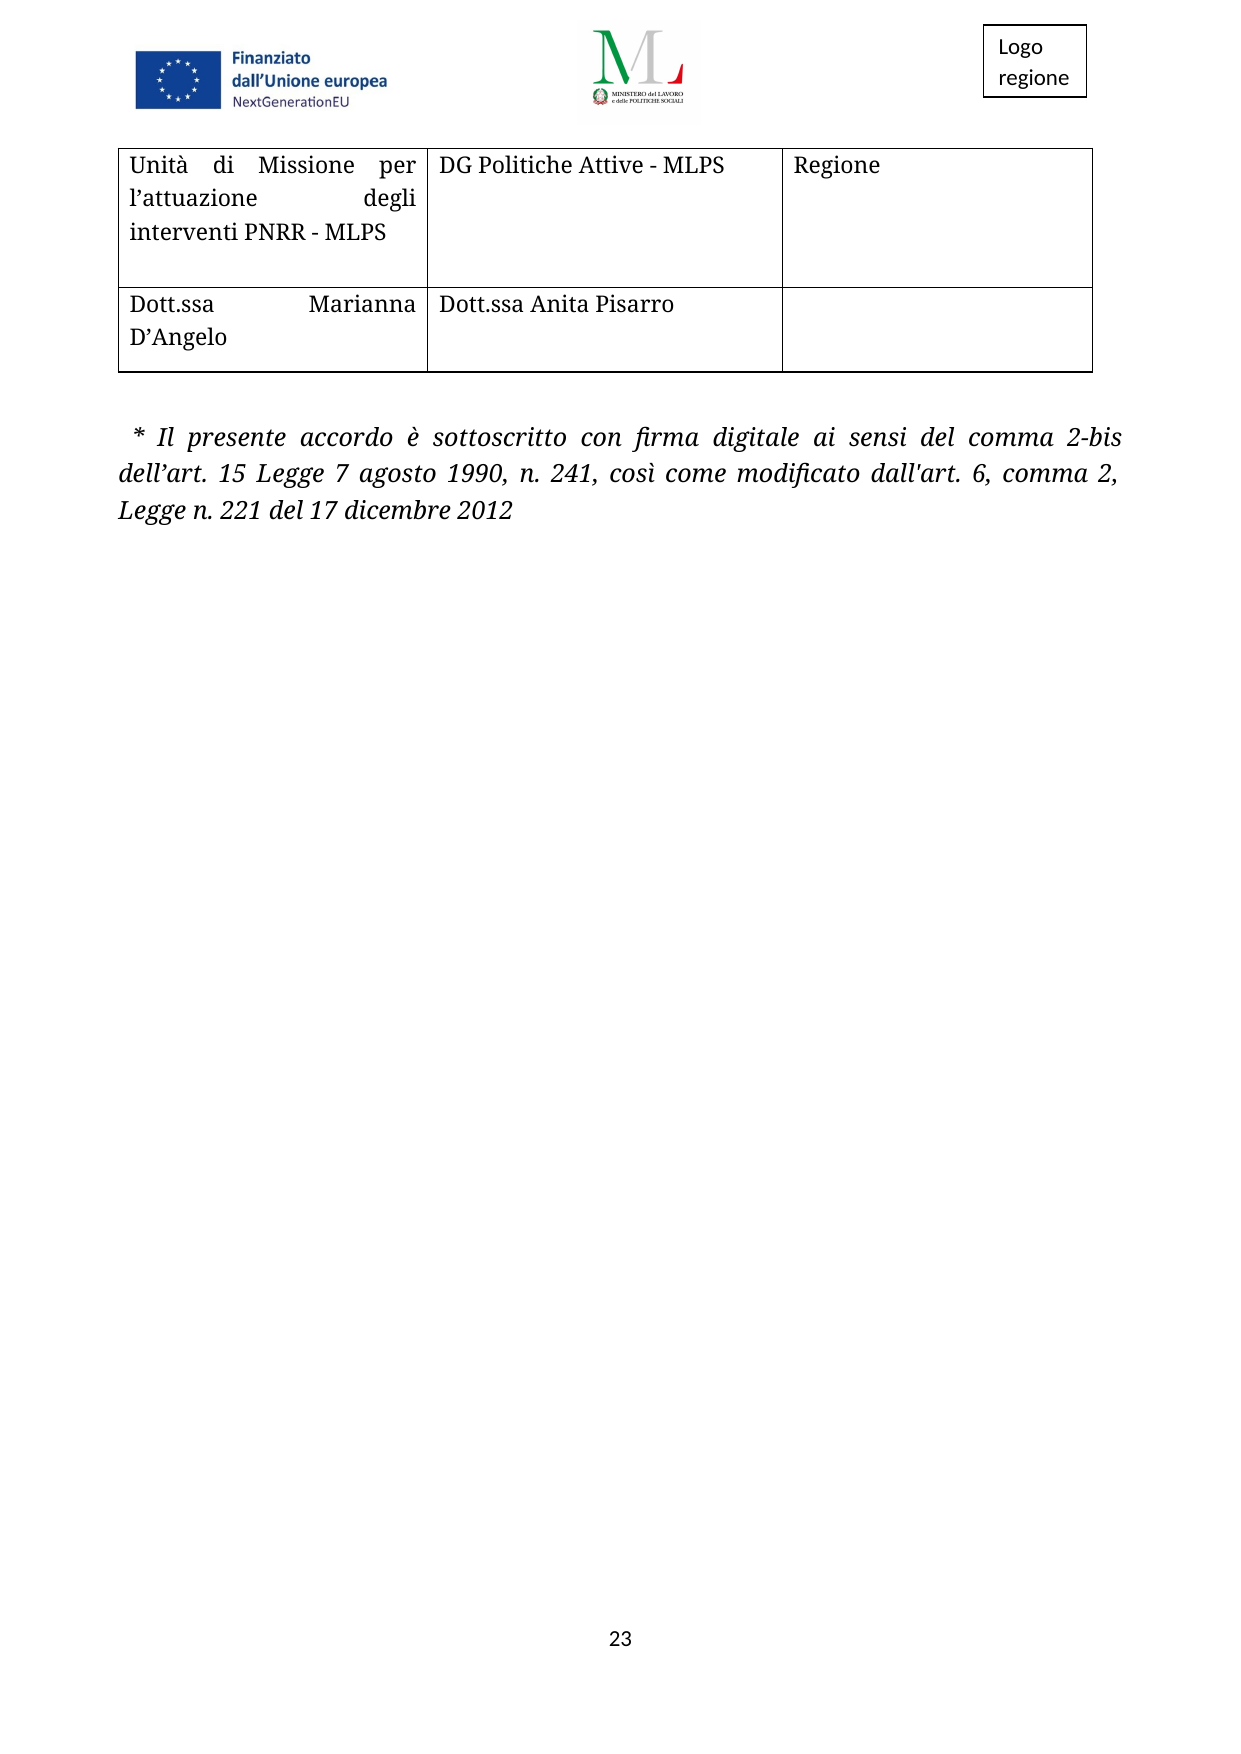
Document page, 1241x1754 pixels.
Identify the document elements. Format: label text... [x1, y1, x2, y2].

table_cell Dott.ssa Anita Pisarro [428, 288, 782, 371]
picture [134, 44, 394, 111]
table_cell Dott.ssa Marianna D’Angelo [119, 288, 427, 371]
text * Il presente accordo è sottoscritto con firma digitale ai sensi del comma 2-bis dell’art. 15 Legge 7 agosto 1990, n. 241, così come modificato dall'art. 6, comma 2, Legge n. 221 del 17 dicembre 2012 [118, 419, 1122, 527]
picture [577, 20, 702, 125]
table_cell Unità di Missione per l’attuazione degli interventi PNRR - MLPS [119, 149, 427, 287]
table_cell [783, 288, 1092, 371]
table_cell DG Politiche Attive - MLPS [428, 149, 782, 287]
table_cell Regione [783, 149, 1092, 287]
